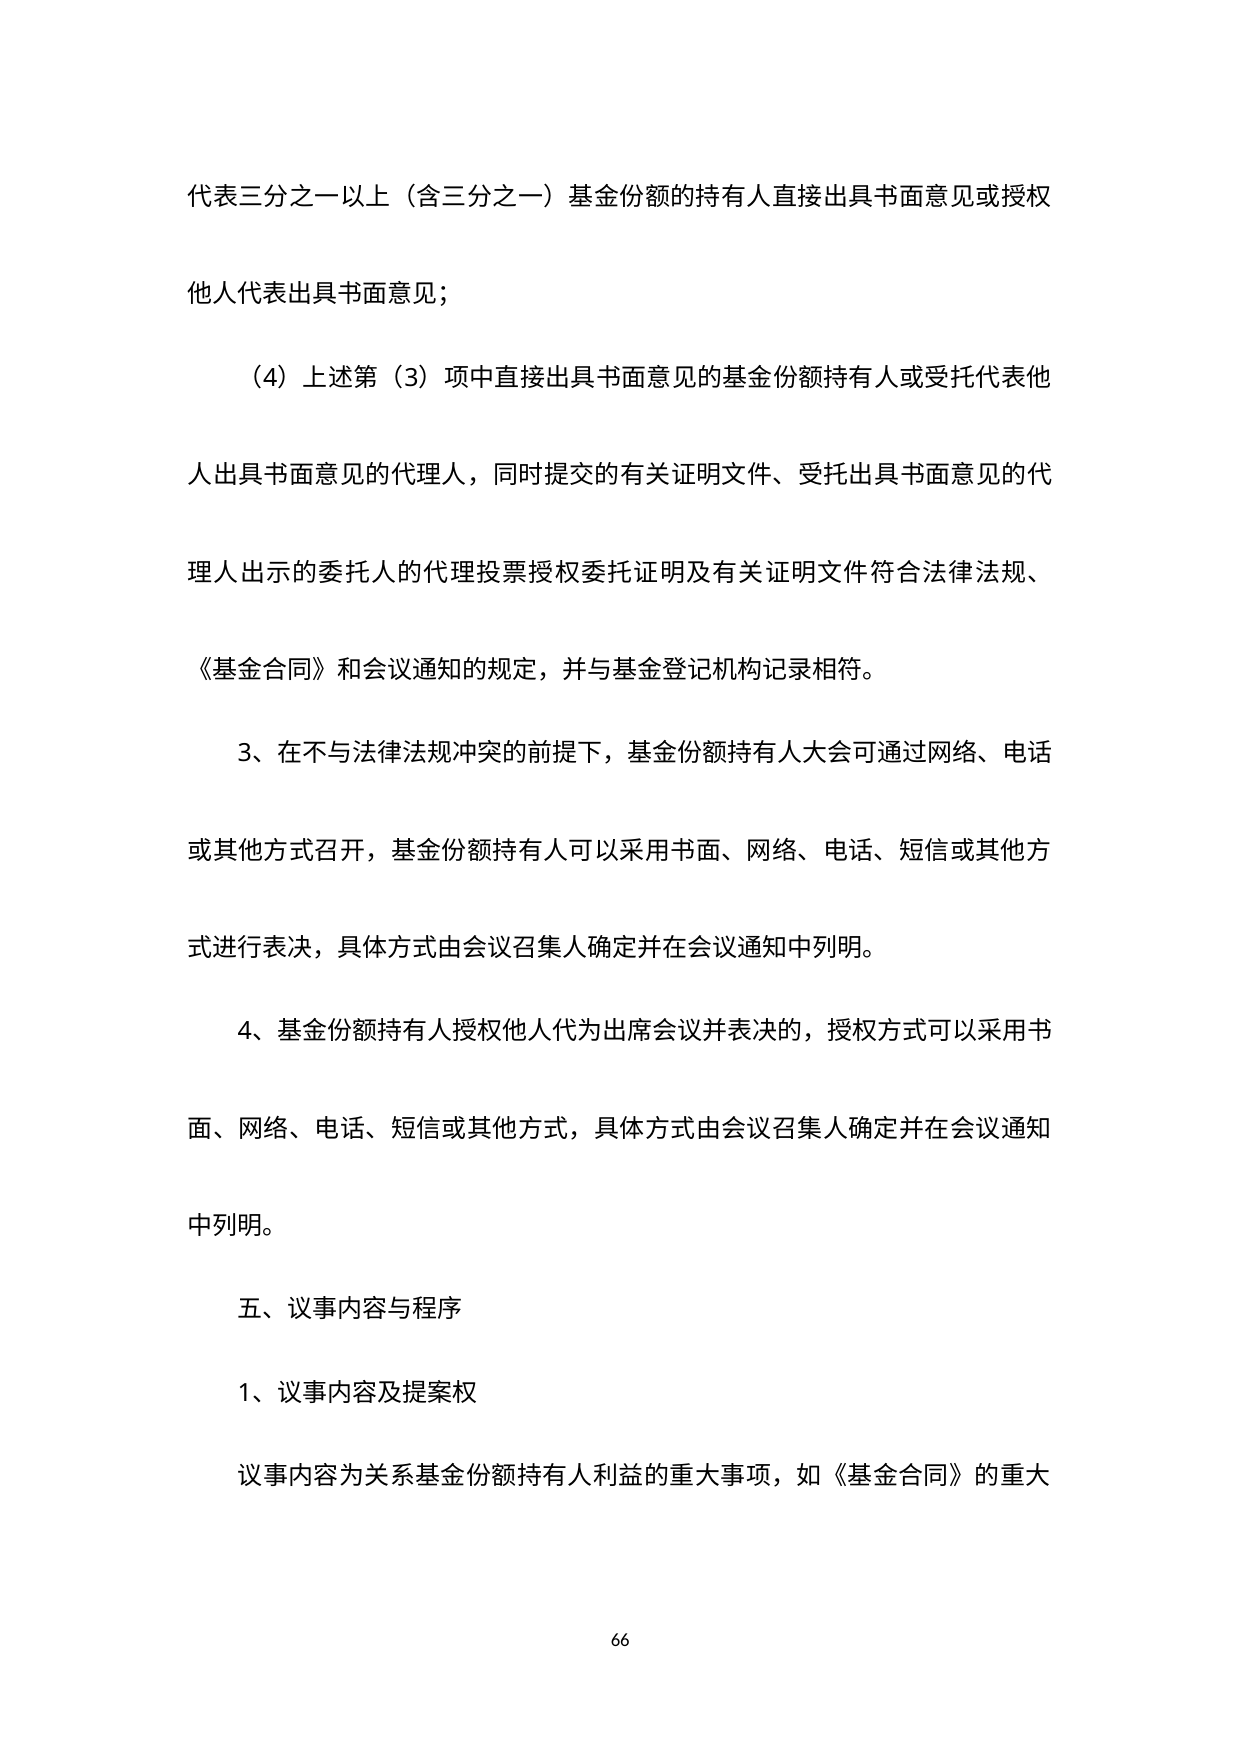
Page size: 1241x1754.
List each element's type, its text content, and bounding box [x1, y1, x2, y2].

text 4、基金份额持有人授权他人代为出席会议并表决的，授权方式可以采用书面、网络、电话、短信或其他方式，具体方式由会议召集人确定并在会议通知中列明。 [187, 996, 1053, 1256]
text （4）上述第（3）项中直接出具书面意见的基金份额持有人或受托代表他人出具书面意见的代理人，同时提交的有关证明文件、受托出具书面意见的代理人出示的委托人的代理投票授权委托证明及有关证明文件符合法律法规、《基金合同》和会议通知的规定，并与基金登记机构记录相符。 [187, 343, 1053, 700]
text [187, 1441, 1053, 1506]
text 3、在不与法律法规冲突的前提下，基金份额持有人大会可通过网络、电话或其他方式召开，基金份额持有人可以采用书面、网络、电话、短信或其他方式进行表决，具体方式由会议召集人确定并在会议通知中列明。 [187, 718, 1053, 978]
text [187, 162, 1053, 324]
text 五、议事内容与程序 [187, 1274, 1053, 1339]
text 1、议事内容及提案权 [187, 1358, 1053, 1423]
